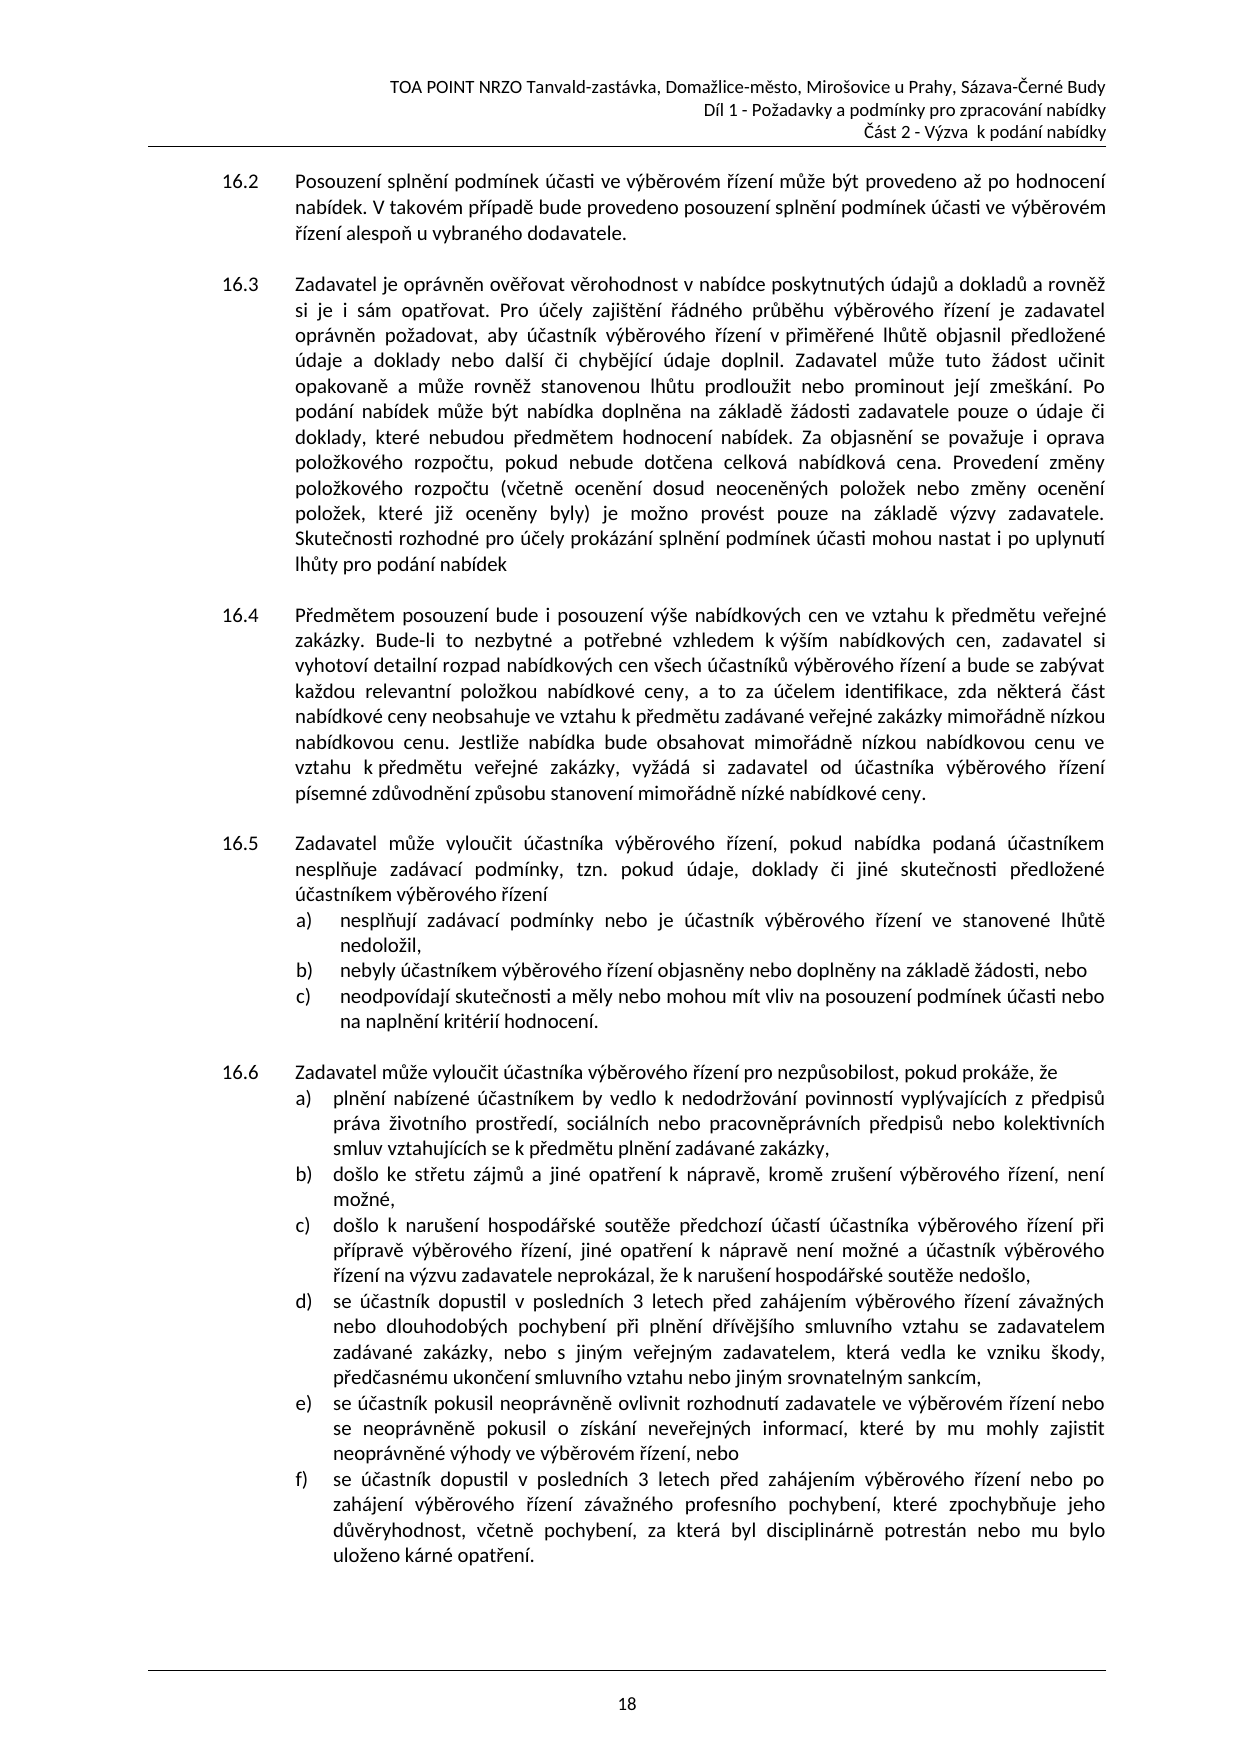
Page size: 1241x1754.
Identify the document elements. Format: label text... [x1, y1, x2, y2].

list Posouzení splnění podmínek účasti ve výběrovém řízení může být provedeno až po hodnocení nabídek. V takovém případě bude provedeno posouzení splnění podmínek účasti ve výběrovém řízení alespoň u vybraného dodavatele. [222, 168, 1106, 246]
list se účastník dopustil v posledních 3 letech před zahájením výběrového řízení závažných nebo dlouhodobých pochybení při plnění dřívějšího smluvního vztahu se zadavatelem zadávané zakázky, nebo s jiným veřejným zadavatelem, která vedla ke vzniku škody, předčasnému ukončení smluvního vztahu nebo jiným srovnatelným sankcím, [295, 1288, 1106, 1390]
list plnění nabízené účastníkem by vedlo k nedodržování povinností vyplývajících z předpisů práva životního prostředí, sociálních nebo pracovněprávních předpisů nebo kolektivních smluv vztahujících se k předmětu plnění zadávané zakázky, [295, 1085, 1106, 1161]
list neodpovídají skutečnosti a měly nebo mohou mít vliv na posouzení podmínek účasti nebo na naplnění kritérií hodnocení. [296, 983, 1106, 1034]
list Zadavatel může vyloučit účastníka výběrového řízení, pokud nabídka podaná účastníkem nesplňuje zadávací podmínky, tzn. pokud údaje, doklady či jiné skutečnosti předložené účastníkem výběrového řízení [222, 831, 1106, 907]
list Zadavatel může vyloučit účastníka výběrového řízení pro nezpůsobilost, pokud prokáže, že [222, 1059, 1106, 1085]
list nebyly účastníkem výběrového řízení objasněny nebo doplněny na základě žádosti, nebo [296, 958, 1106, 983]
list Předmětem posouzení bude i posouzení výše nabídkových cen ve vztahu k předmětu veřejné zakázky. Bude-li to nezbytné a potřebné vzhledem k výším nabídkových cen, zadavatel si vyhotoví detailní rozpad nabídkových cen všech účastníků výběrového řízení a bude se zabývat každou relevantní položkou nabídkové ceny, a to za účelem identifikace, zda některá část nabídkové ceny neobsahuje ve vztahu k předmětu zadávané veřejné zakázky mimořádně nízkou nabídkovou cenu. Jestliže nabídka bude obsahovat mimořádně nízkou nabídkovou cenu ve vztahu k předmětu veřejné zakázky, vyžádá si zadavatel od účastníka výběrového řízení písemné zdůvodnění způsobu stanovení mimořádně nízké nabídkové ceny. [222, 602, 1106, 805]
list došlo k narušení hospodářské soutěže předchozí účastí účastníka výběrového řízení při přípravě výběrového řízení, jiné opatření k nápravě není možné a účastník výběrového řízení na výzvu zadavatele neprokázal, že k narušení hospodářské soutěže nedošlo, [295, 1212, 1106, 1288]
list se účastník dopustil v posledních 3 letech před zahájením výběrového řízení nebo po zahájení výběrového řízení závažného profesního pochybení, které zpochybňuje jeho důvěryhodnost, včetně pochybení, za která byl disciplinárně potrestán nebo mu bylo uloženo kárné opatření. [295, 1466, 1106, 1568]
list Zadavatel je oprávněn ověřovat věrohodnost v nabídce poskytnutých údajů a dokladů a rovněž si je i sám opatřovat. Pro účely zajištění řádného průběhu výběrového řízení je zadavatel oprávněn požadovat, aby účastník výběrového řízení v přiměřené lhůtě objasnil předložené údaje a doklady nebo další či chybějící údaje doplnil. Zadavatel může tuto žádost učinit opakovaně a může rovněž stanovenou lhůtu prodloužit nebo prominout její zmeškání. Po podání nabídek může být nabídka doplněna na základě žádosti zadavatele pouze o údaje či doklady, které nebudou předmětem hodnocení nabídek. Za objasnění se považuje i oprava položkového rozpočtu, pokud nebude dotčena celková nabídková cena. Provedení změny položkového rozpočtu (včetně ocenění dosud neoceněných položek nebo změny ocenění položek, které již oceněny byly) je možno provést pouze na základě výzvy zadavatele. Skutečnosti rozhodné pro účely prokázání splnění podmínek účasti mohou nastat i po uplynutí lhůty pro podání nabídek [222, 271, 1106, 576]
list došlo ke střetu zájmů a jiné opatření k nápravě, kromě zrušení výběrového řízení, není možné, [295, 1161, 1106, 1212]
list nesplňují zadávací podmínky nebo je účastník výběrového řízení ve stanovené lhůtě nedoložil, [296, 907, 1106, 958]
list se účastník pokusil neoprávněně ovlivnit rozhodnutí zadavatele ve výběrovém řízení nebo se neoprávněně pokusil o získání neveřejných informací, které by mu mohly zajistit neoprávněné výhody ve výběrovém řízení, nebo [295, 1390, 1106, 1466]
